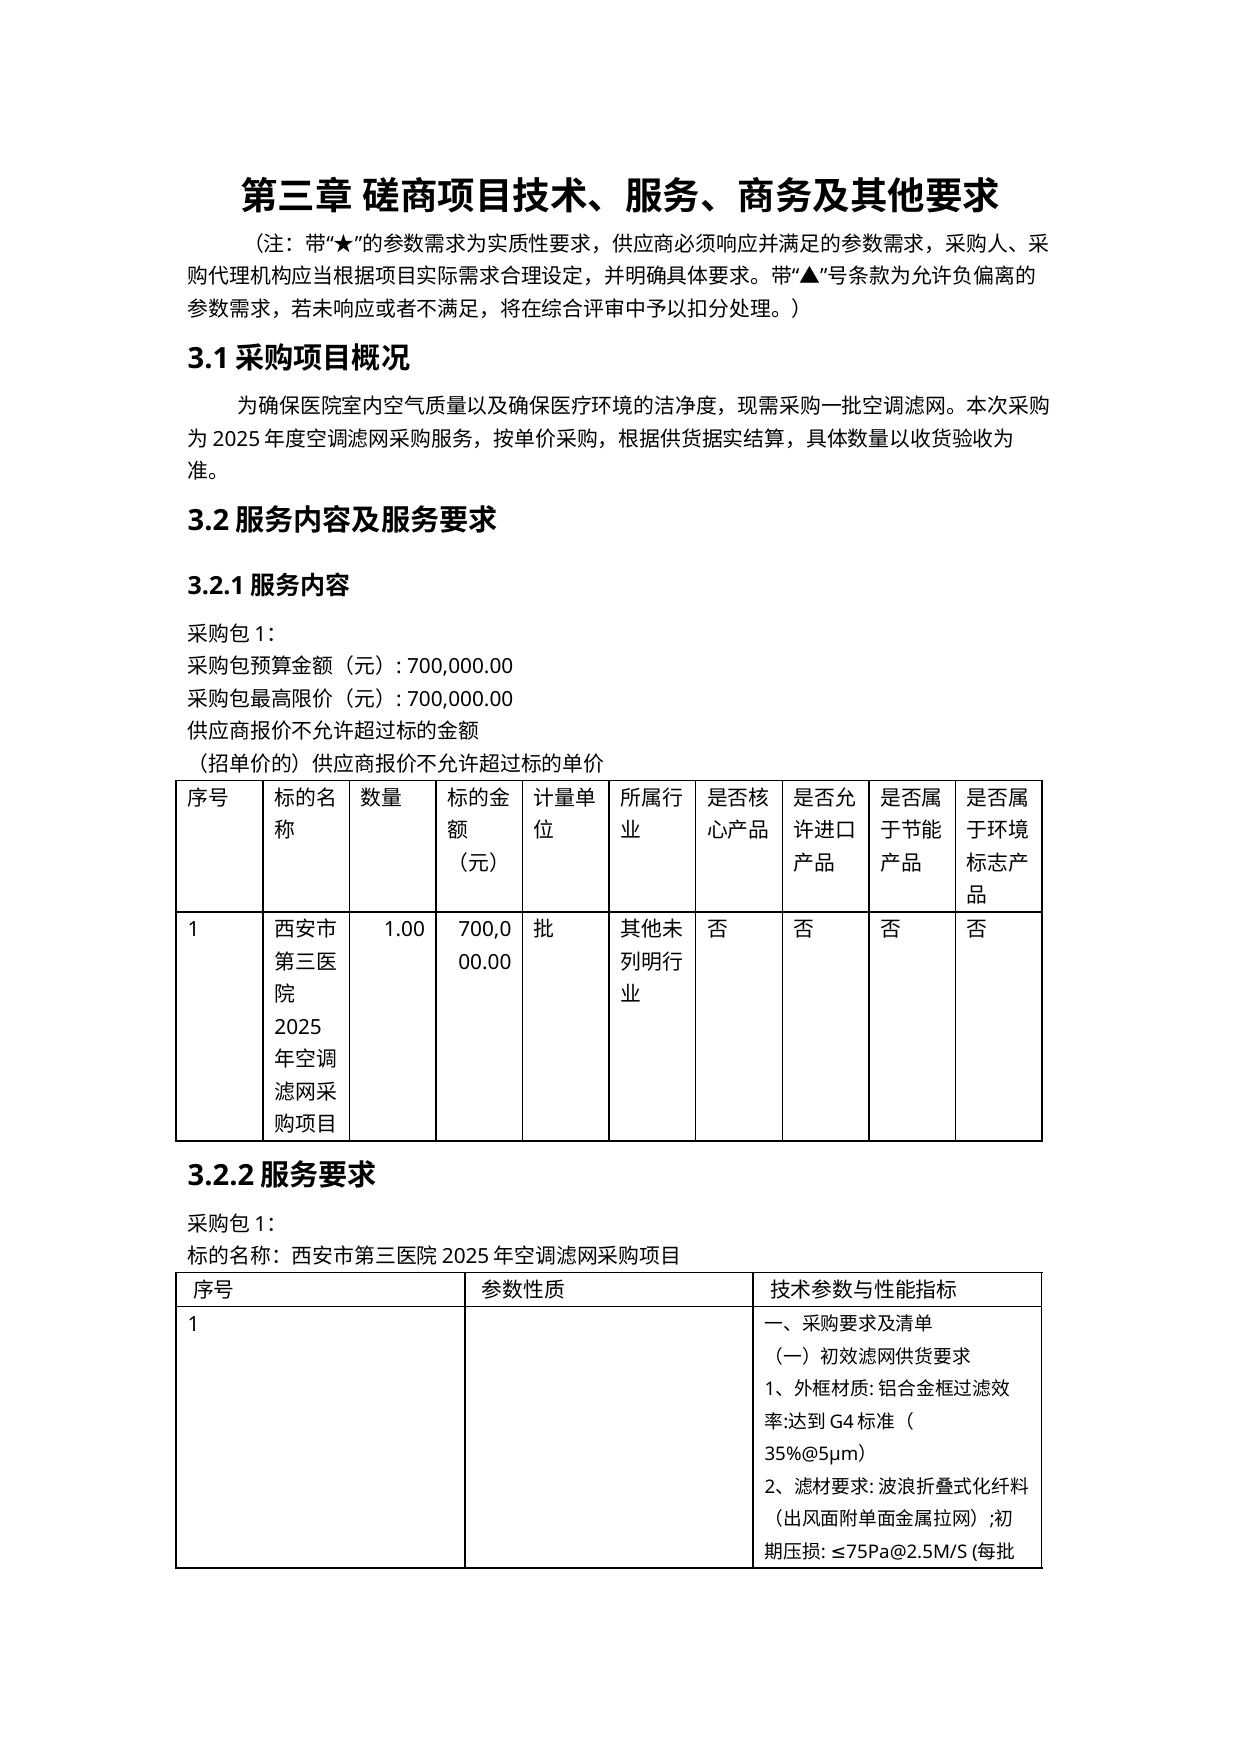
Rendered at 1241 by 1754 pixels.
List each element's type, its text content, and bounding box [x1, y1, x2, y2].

text 3.1采购项目概况 [187, 324, 1053, 389]
table_header 参数性质 [466, 1273, 752, 1306]
text 3.2.2服务要求 [187, 1142, 1053, 1207]
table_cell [754, 1307, 1041, 1567]
table_cell 否 [696, 913, 782, 1140]
table_cell 1.00 [350, 913, 435, 1140]
text 第三章 磋商项目技术、服务、商务及其他要求 [187, 162, 1053, 227]
text 3.2.1服务内容 [187, 552, 1053, 617]
table_header 技术参数与性能指标 [754, 1273, 1041, 1306]
table_header 所属行业 [610, 781, 695, 911]
text 采购包最高限价（元）: 700,000.00 [187, 682, 1053, 714]
table_header 是否属于环境标志产品 [956, 781, 1041, 911]
table_header 计量单位 [523, 781, 608, 911]
table_cell 1 [177, 1307, 464, 1567]
table_cell 其他未列明行业 [610, 913, 695, 1140]
table_cell 西安市第三医院2025年空调滤网采购项目 [264, 913, 349, 1140]
table_cell 700,000.00 [437, 913, 522, 1140]
table_header 数量 [350, 781, 435, 911]
table_cell 否 [956, 913, 1041, 1140]
text 采购包1： [187, 617, 1053, 649]
table_header 序号 [177, 1273, 464, 1306]
text （招单价的）供应商报价不允许超过标的单价 [187, 747, 1053, 779]
table_cell 1 [177, 913, 262, 1140]
text 标的名称：西安市第三医院2025年空调滤网采购项目 [187, 1239, 1053, 1272]
table_header 是否核心产品 [696, 781, 782, 911]
text （注：带“★”的参数需求为实质性要求，供应商必须响应并满足的参数需求，采购人、采购代理机构应当根据项目实际需求合理设定，并明确具体要求。带“▲”号条款为允许负偏离的参数需求，若未响应或者不满足，将在综合评审中予以扣分处理。） [187, 227, 1053, 324]
table_header 是否允许进口产品 [783, 781, 868, 911]
table_header 序号 [177, 781, 262, 911]
table_cell 否 [783, 913, 868, 1140]
table_header 标的金额 （元） [437, 781, 522, 911]
text 采购包预算金额（元）: 700,000.00 [187, 649, 1053, 682]
text 采购包1： [187, 1207, 1053, 1239]
table_cell [466, 1307, 752, 1567]
table_cell 否 [870, 913, 955, 1140]
text 供应商报价不允许超过标的金额 [187, 714, 1053, 747]
table_header 标的名称 [264, 781, 349, 911]
table_cell 批 [523, 913, 608, 1140]
table_header 是否属于节能产品 [870, 781, 955, 911]
text 3.2服务内容及服务要求 [187, 487, 1053, 552]
text 为确保医院室内空气质量以及确保医疗环境的洁净度，现需采购一批空调滤网。本次采购为2025年度空调滤网采购服务，按单价采购，根据供货据实结算，具体数量以收货验收为准。 [187, 389, 1053, 487]
